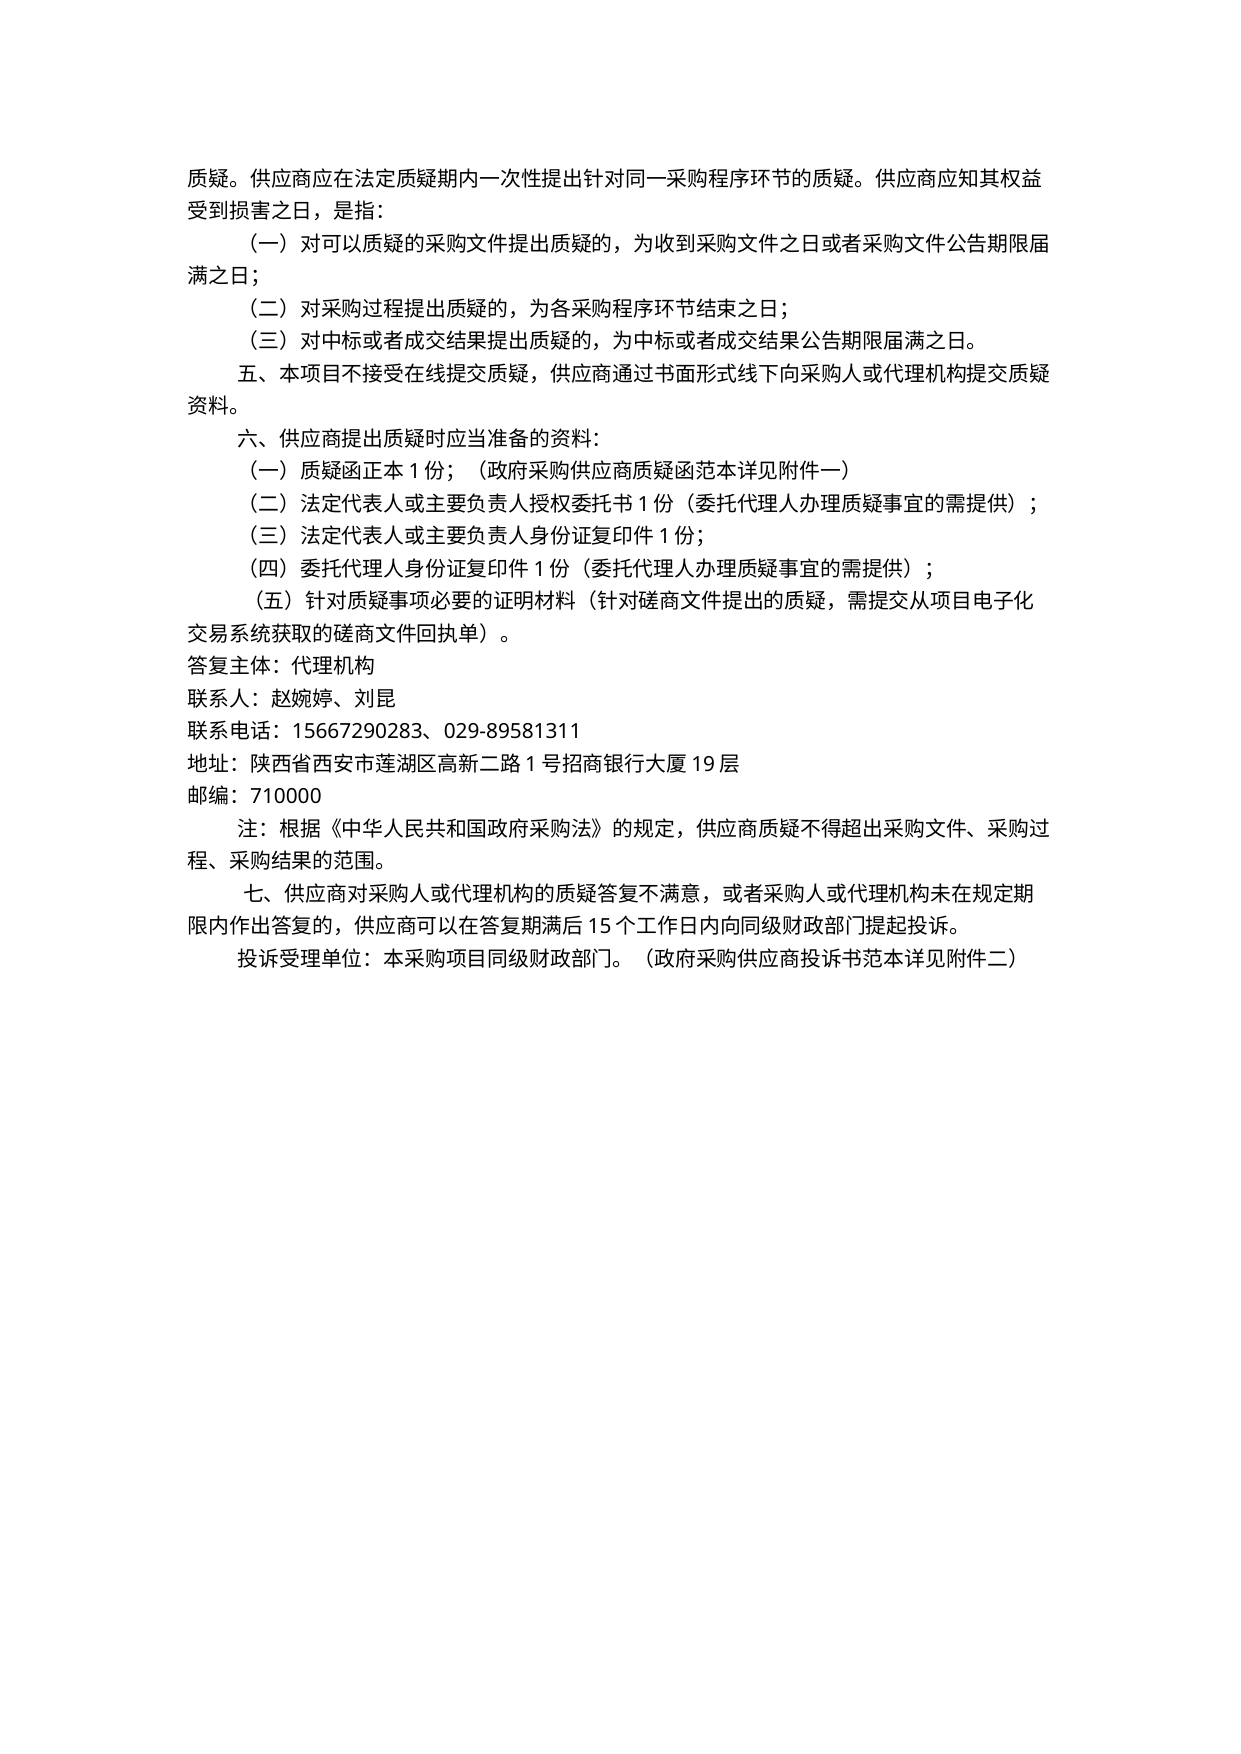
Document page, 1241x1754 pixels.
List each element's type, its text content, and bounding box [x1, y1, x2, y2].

text （五）针对质疑事项必要的证明材料（针对磋商文件提出的质疑，需提交从项目电子化交易系统获取的磋商文件回执单）。 [187, 584, 1053, 649]
text 地址：陕西省西安市莲湖区高新二路1号招商银行大厦19层 [187, 747, 1053, 779]
text （一）对可以质疑的采购文件提出质疑的，为收到采购文件之日或者采购文件公告期限届满之日； [187, 227, 1053, 292]
text 注：根据《中华人民共和国政府采购法》的规定，供应商质疑不得超出采购文件、采购过程、采购结果的范围。 [187, 812, 1053, 877]
text 答复主体：代理机构 [187, 649, 1053, 682]
text （二）对采购过程提出质疑的，为各采购程序环节结束之日； [187, 292, 1053, 324]
text 七、供应商对采购人或代理机构的质疑答复不满意，或者采购人或代理机构未在规定期限内作出答复的，供应商可以在答复期满后15个工作日内向同级财政部门提起投诉。 [187, 877, 1053, 942]
text 邮编：710000 [187, 779, 1053, 812]
text 联系人：赵婉婷、刘昆 [187, 682, 1053, 714]
text （三）法定代表人或主要负责人身份证复印件1份； [187, 519, 1053, 552]
text 五、本项目不接受在线提交质疑，供应商通过书面形式线下向采购人或代理机构提交质疑资料。 [187, 357, 1053, 422]
text 投诉受理单位：本采购项目同级财政部门。（政府采购供应商投诉书范本详见附件二） [187, 942, 1053, 974]
text （一）质疑函正本1份；（政府采购供应商质疑函范本详见附件一） [187, 454, 1053, 487]
text （二）法定代表人或主要负责人授权委托书1份（委托代理人办理质疑事宜的需提供）； [187, 487, 1053, 519]
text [187, 162, 1053, 227]
text （四）委托代理人身份证复印件1份（委托代理人办理质疑事宜的需提供）； [187, 552, 1053, 584]
text （三）对中标或者成交结果提出质疑的，为中标或者成交结果公告期限届满之日。 [187, 324, 1053, 357]
text 联系电话：15667290283、029-89581311 [187, 714, 1053, 747]
text 六、供应商提出质疑时应当准备的资料： [187, 422, 1053, 454]
